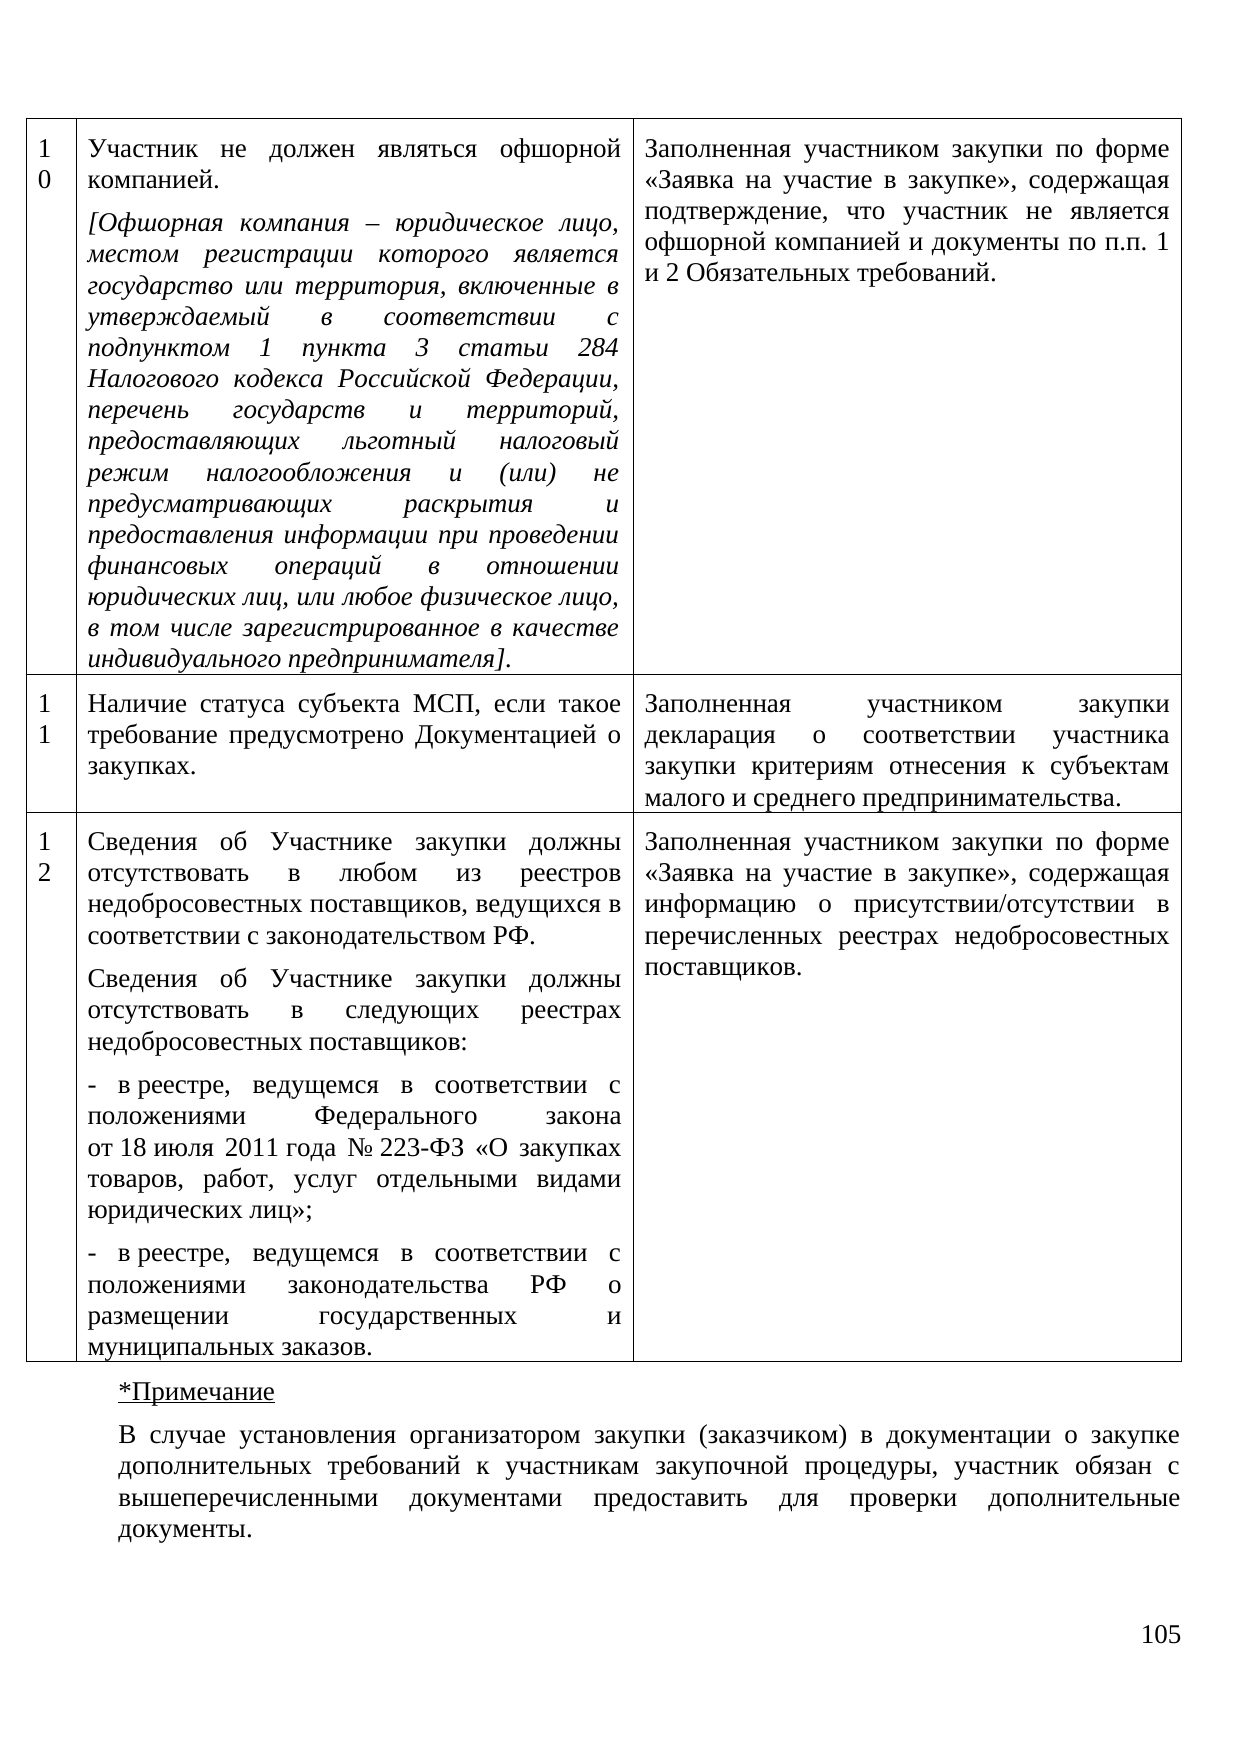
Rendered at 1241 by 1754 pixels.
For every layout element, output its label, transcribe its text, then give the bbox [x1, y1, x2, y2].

text В случае установления организатором закупки (заказчиком) в документации о закупке дополнительных требований к участникам закупочной процедуры, участник обязан с вышеперечисленными документами предоставить для проверки дополнительные документы. [118, 1418, 1181, 1543]
table_cell Заполненная участником закупки декларация о соответствии участника закупки критериям отнесения к субъектам малого и среднего предпринимательства. [634, 675, 1181, 812]
table_cell 12 [27, 813, 76, 1361]
table_cell Сведения об Участнике закупки должны отсутствовать в любом из реестров недобросовестных поставщиков, ведущихся в соответствии с законодательством РФ. Сведения об Участнике закупки должны отсутствовать в следующих реестрах недобросовестных поставщиков: - в реестре, ведущемся в соответствии с положениями Федерального закона от 18 июля 2011 года № 223-ФЗ «О закупках товаров, работ, услуг отдельными видами юридических лиц»; - в реестре, ведущемся в соответствии с положениями законодательства РФ о размещении государственных и муниципальных заказов. [77, 813, 633, 1361]
table_cell 11 [27, 675, 76, 812]
table_cell Участник не должен являться офшорной компанией. [Офшорная компания – юридическое лицо, местом регистрации которого является государство или территория, включенные в утверждаемый в соответствии с подпунктом 1 пункта 3 статьи 284 Налогового кодекса Российской Федерации, перечень государств и территорий, предоставляющих льготный налоговый режим налогообложения и (или) не предусматривающих раскрытия и предоставления информации при проведении финансовых операций в отношении юридических лиц, или любое физическое лицо, в том числе зарегистрированное в качестве индивидуального предпринимателя]. [77, 119, 633, 674]
table_cell Заполненная участником закупки по форме «Заявка на участие в закупке», содержащая информацию о присутствии/отсутствии в перечисленных реестрах недобросовестных поставщиков. [634, 813, 1181, 1361]
table_cell 10 [27, 119, 76, 674]
table_cell Заполненная участником закупки по форме «Заявка на участие в закупке», содержащая подтверждение, что участник не является офшорной компанией и документы по п.п. 1 и 2 Обязательных требований. [634, 119, 1181, 674]
table_cell Наличие статуса субъекта МСП, если такое требование предусмотрено Документацией о закупках. [77, 675, 633, 812]
text *Примечание [118, 1375, 1181, 1406]
